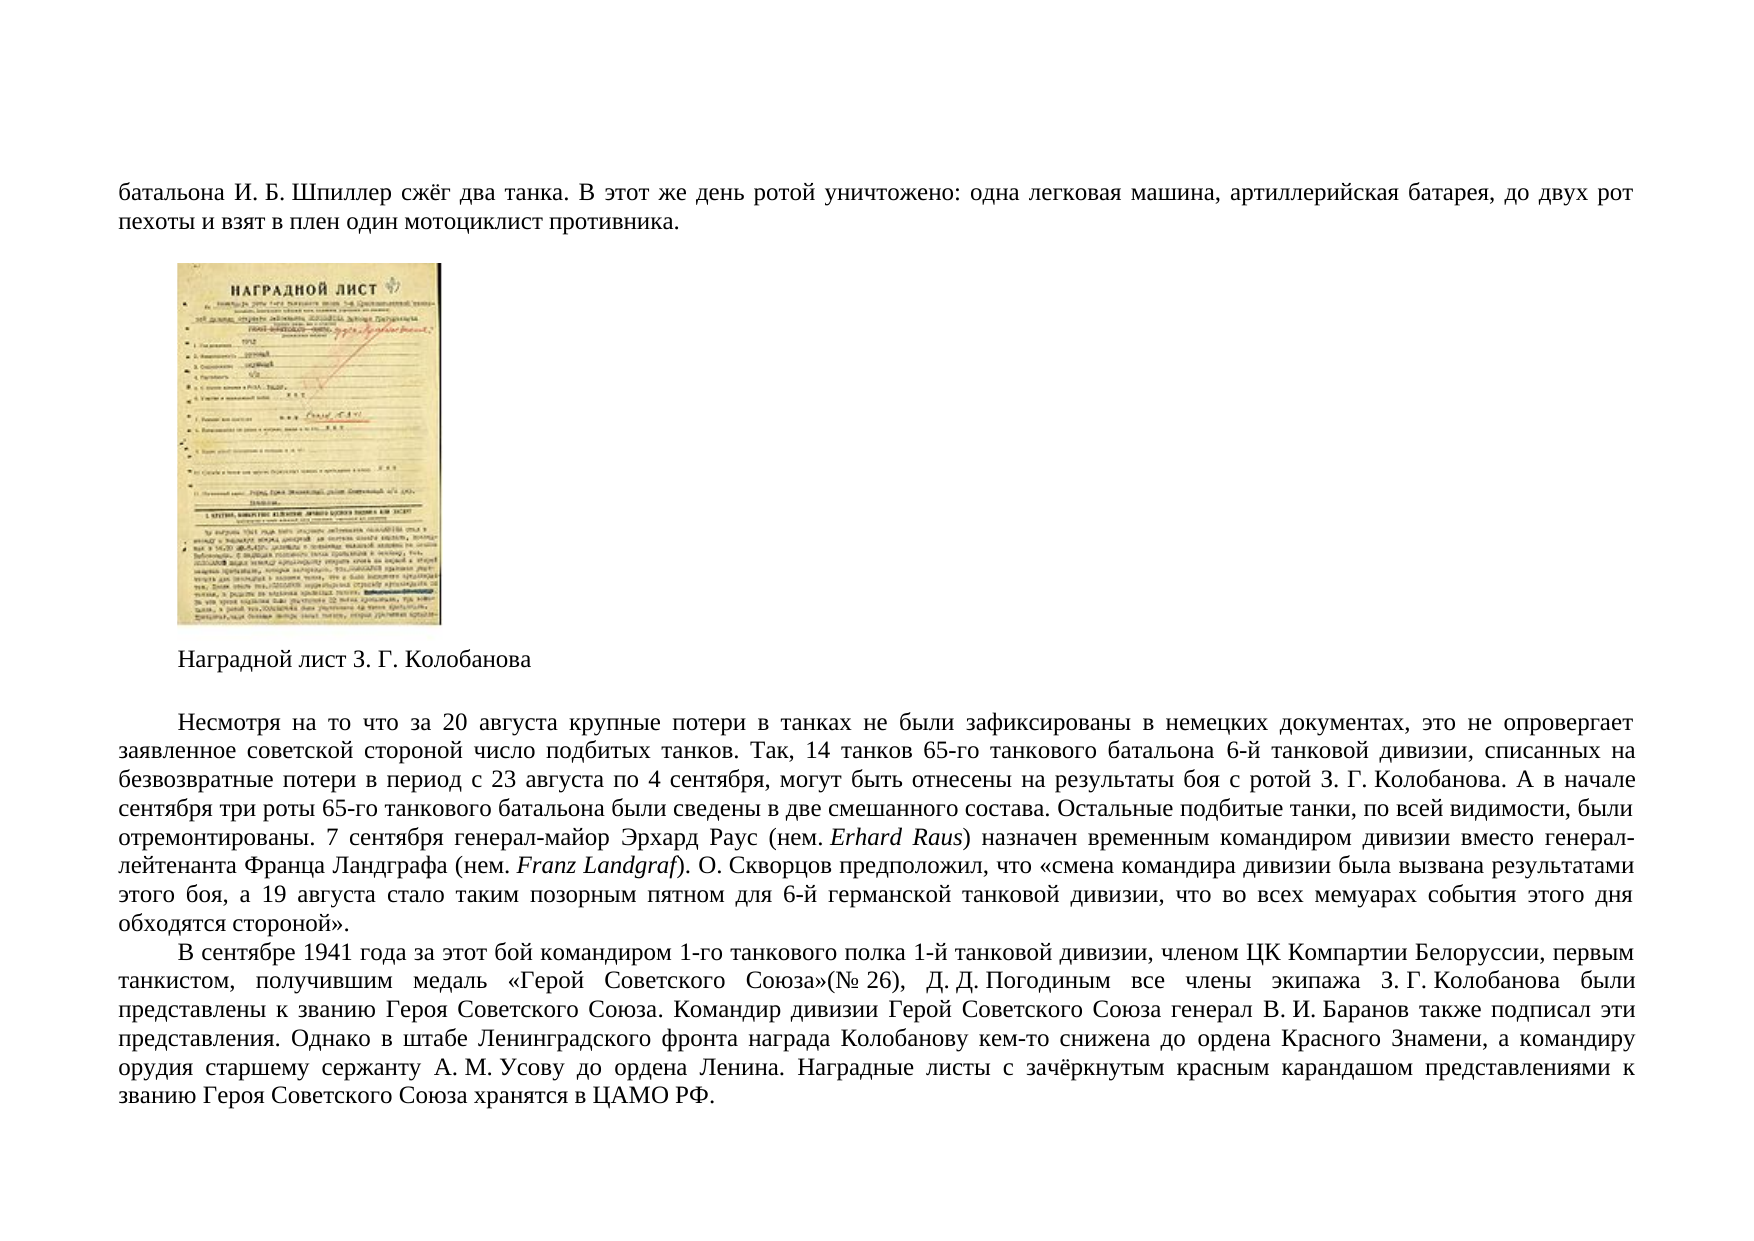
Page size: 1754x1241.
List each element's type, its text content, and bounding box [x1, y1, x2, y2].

text Несмотря на то что за 20 августа крупные потери в танках не были зафиксированы в немецких документах, это не опровергает заявленное советской стороной число подбитых танков. Так, 14 танков 65-го танкового батальона 6-й танковой дивизии, списанных на безвозвратные потери в период с 23 августа по 4 сентября, могут быть отнесены на результаты боя с ротой З. Г. Колобанова. А в начале сентября три роты 65-го танкового батальона были сведены в две смешанного состава. Остальные подбитые танки, по всей видимости, были отремонтированы. 7 сентября генерал-майор Эрхард Раус (нем. Erhard Raus) назначен временным командиром дивизии вместо генерал-лейтенанта Франца Ландграфа (нем. Franz Landgraf). О. Скворцов предположил, что «смена командира дивизии была вызвана результатами этого боя, а 19 августа стало таким позорным пятном для 6-й германской танковой дивизии, что во всех мемуарах события этого дня обходятся стороной». [118, 707, 1636, 937]
picture [177, 263, 443, 641]
text В сентябре 1941 года за этот бой командиром 1-го танкового полка 1-й танковой дивизии, членом ЦК Компартии Белоруссии, первым танкистом, получившим медаль «Герой Советского Союза»(№ 26), Д. Д. Погодиным все члены экипажа З. Г. Колобанова были представлены к званию Героя Советского Союза. Командир дивизии Герой Советского Союза генерал В. И. Баранов также подписал эти представления. Однако в штабе Ленинградского фронта награда Колобанову кем-то снижена до ордена Красного Знамени, а командиру орудия старшему сержанту А. М. Усову до ордена Ленина. Наградные листы с зачёркнутым красным карандашом представлениями к званию Героя Советского Союза хранятся в ЦАМО РФ. [118, 937, 1636, 1109]
text Наградной лист З. Г. Колобанова [118, 644, 1636, 673]
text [118, 177, 1636, 235]
